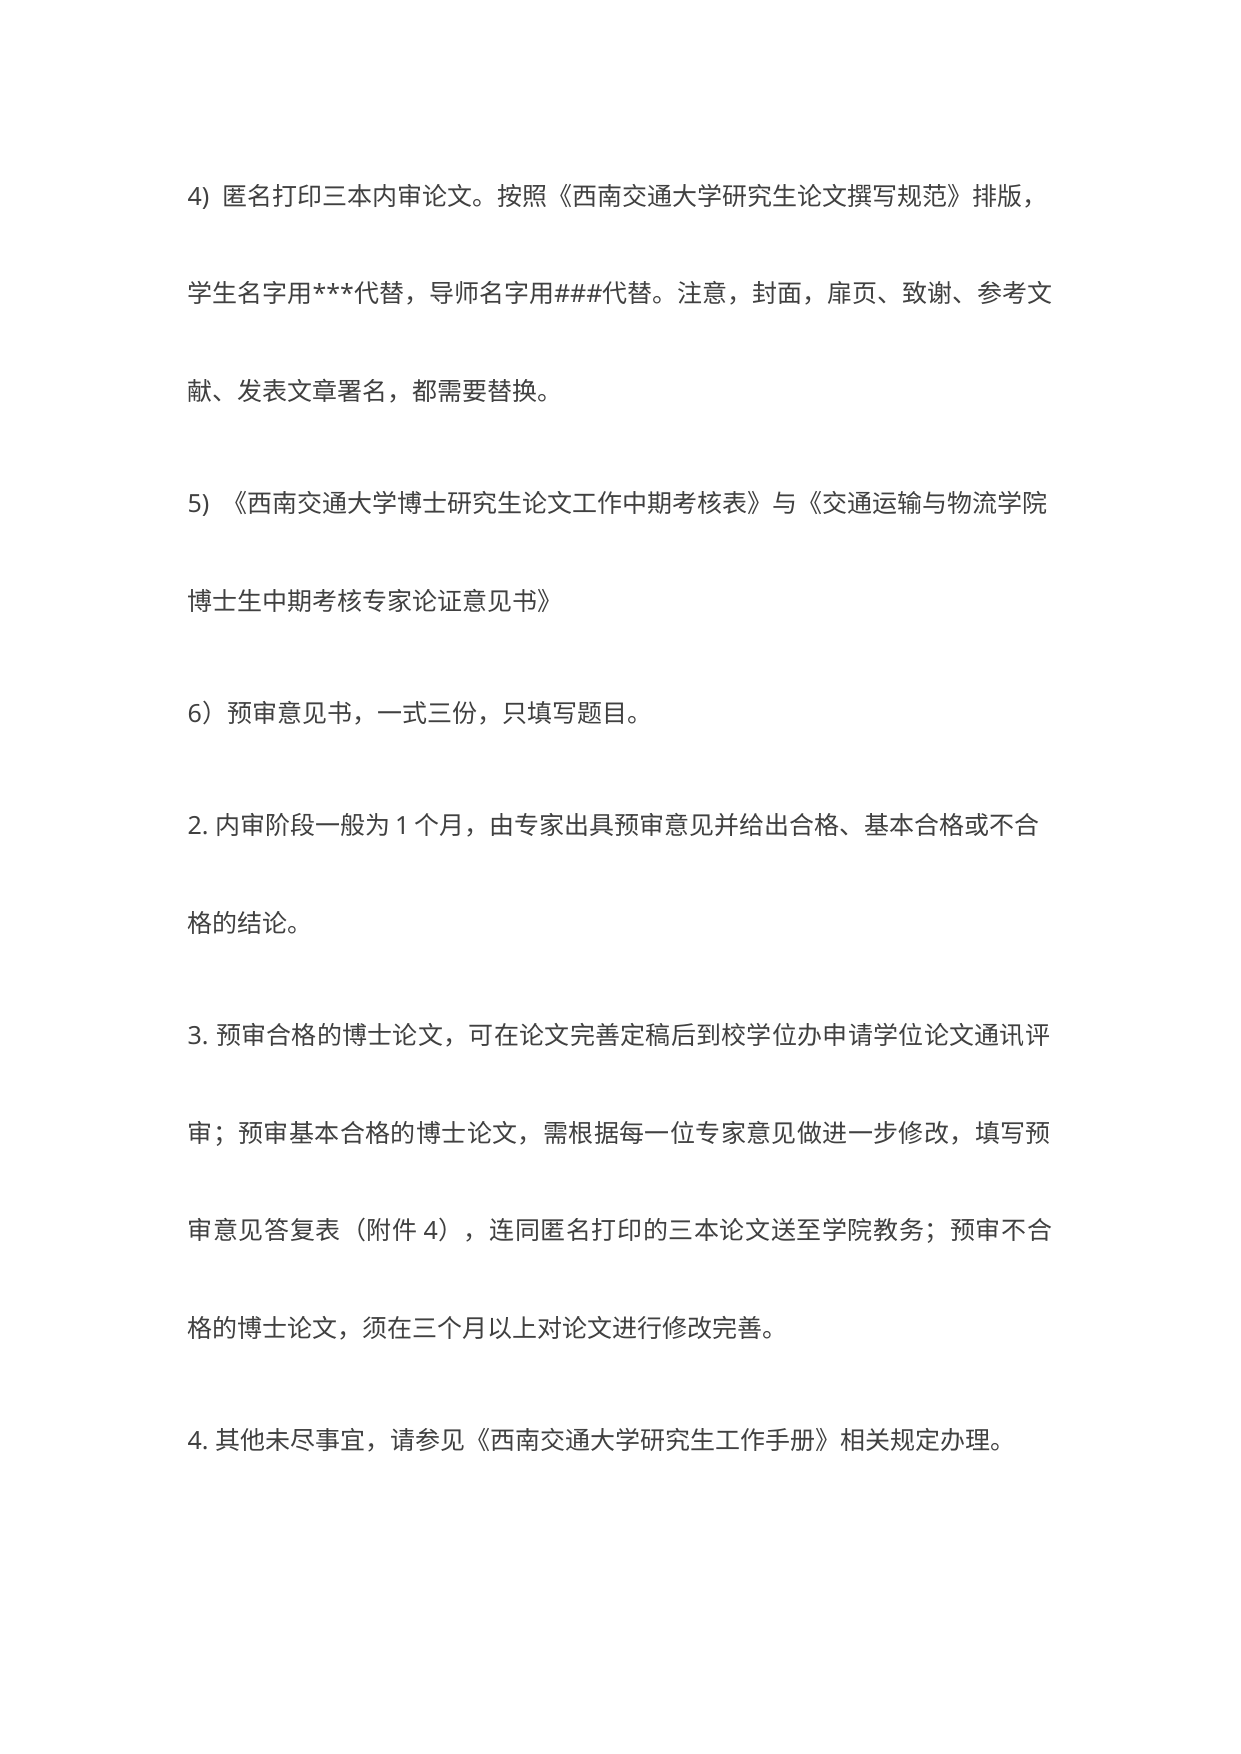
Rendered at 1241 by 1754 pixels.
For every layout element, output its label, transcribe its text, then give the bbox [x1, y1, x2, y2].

text 4) 匿名打印三本内审论文。按照《西南交通大学研究生论文撰写规范》排版，学生名字用***代替，导师名字用###代替。注意，封面，扉页、致谢、参考文献、发表文章署名，都需要替换。 [187, 162, 1053, 422]
text 4. 其他未尽事宜，请参见《西南交通大学研究生工作手册》相关规定办理。 [187, 1406, 1053, 1471]
text 3. 预审合格的博士论文，可在论文完善定稿后到校学位办申请学位论文通讯评审；预审基本合格的博士论文，需根据每一位专家意见做进一步修改，填写预审意见答复表（附件4），连同匿名打印的三本论文送至学院教务；预审不合格的博士论文，须在三个月以上对论文进行修改完善。 [187, 1001, 1053, 1359]
text 6）预审意见书，一式三份，只填写题目。 [187, 679, 1053, 744]
text 2. 内审阶段一般为1个月，由专家出具预审意见并给出合格、基本合格或不合格的结论。 [187, 791, 1053, 954]
text 5) 《西南交通大学博士研究生论文工作中期考核表》与《交通运输与物流学院博士生中期考核专家论证意见书》 [187, 469, 1053, 632]
